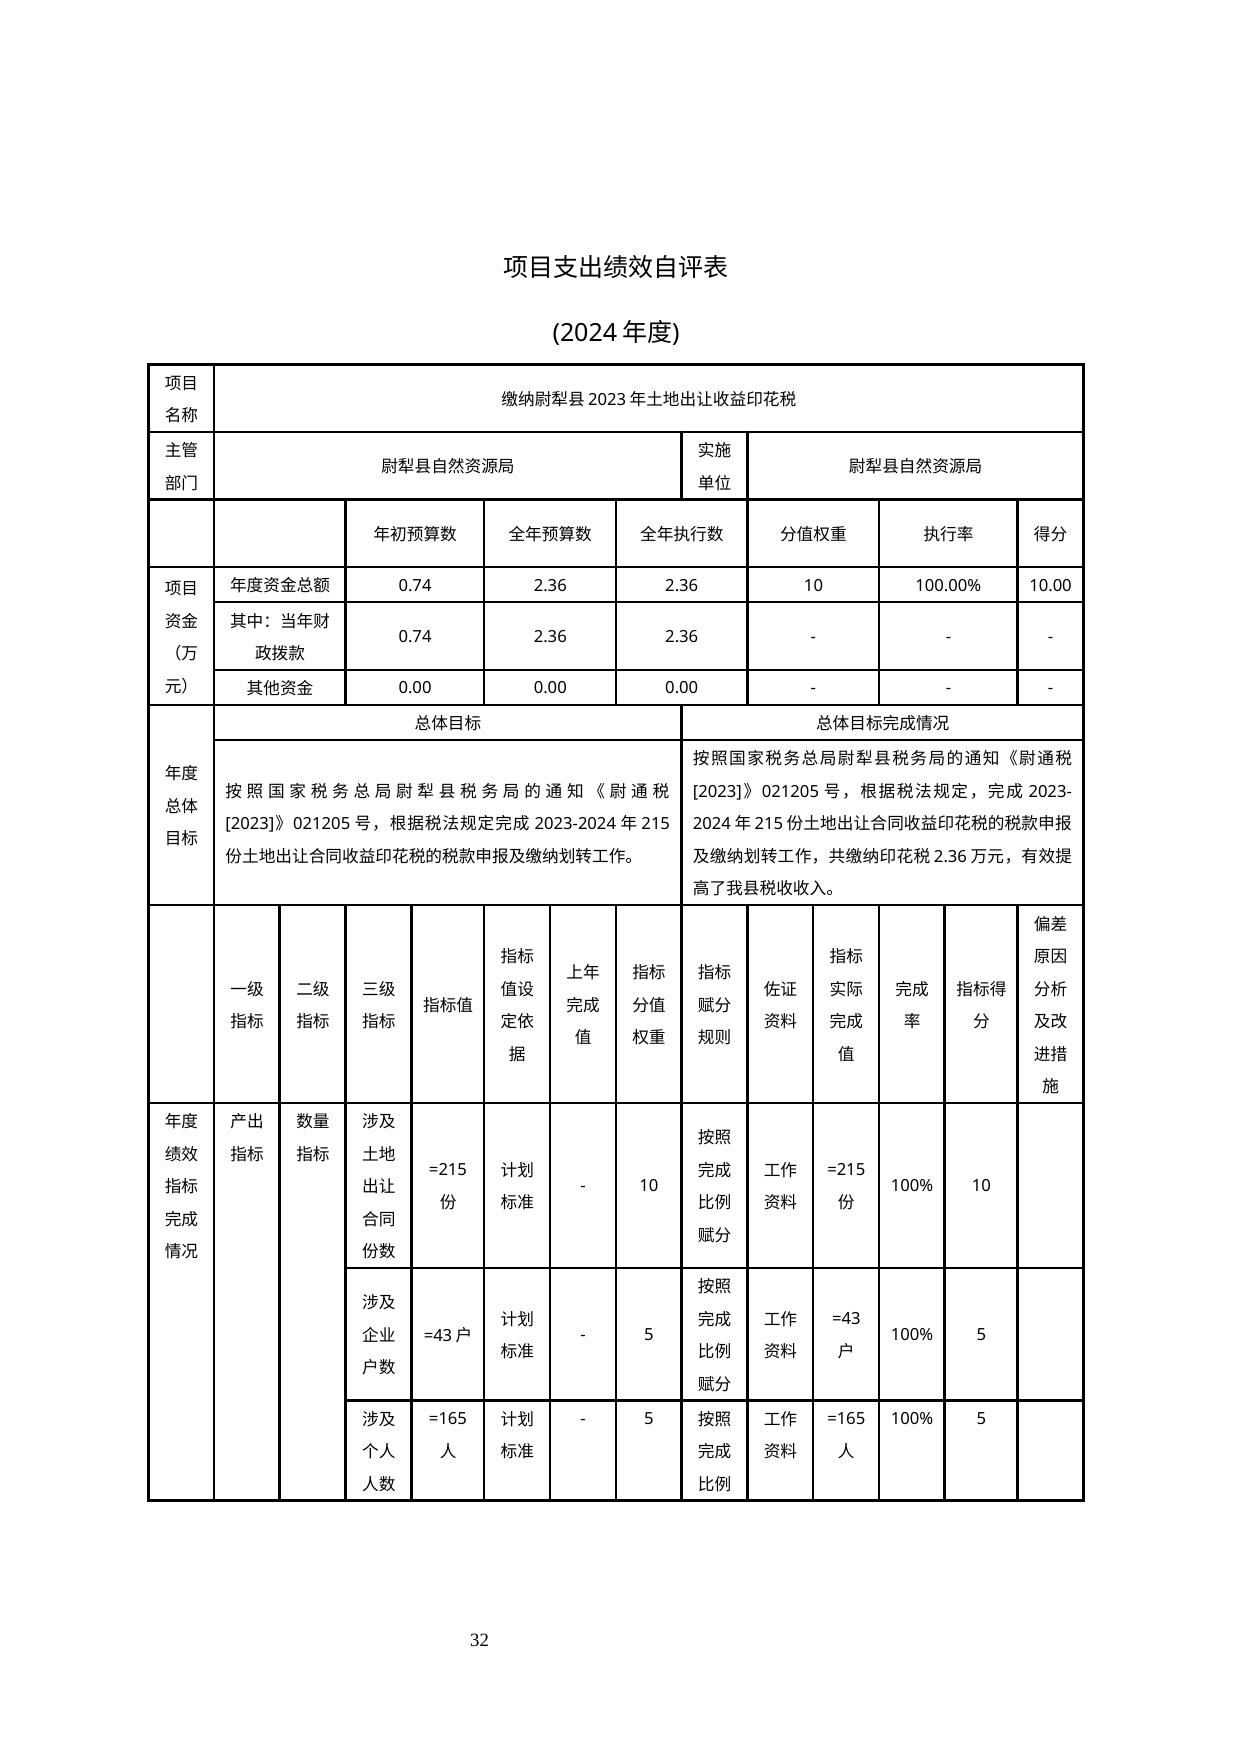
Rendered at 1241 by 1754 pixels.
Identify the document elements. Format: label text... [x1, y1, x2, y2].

table_cell 其他资金 [215, 671, 344, 703]
table_cell - [1019, 671, 1082, 703]
table_cell 指标分值权重 [617, 906, 680, 1101]
table_cell 100% [880, 1402, 943, 1499]
table_cell 上年完成值 [551, 906, 615, 1101]
table_cell [150, 501, 213, 566]
table_cell 0.74 [347, 603, 483, 668]
table_cell 年初预算数 [347, 501, 483, 566]
table_cell 按照国家税务总局尉犁县税务局的通知《尉通税[2023]》021205号，根据税法规定，完成2023-2024年215份土地出让合同收益印花税的税款申报及缴纳划转工作，共缴纳印花税2.36万元，有效提高了我县税收收入。 [683, 741, 1082, 904]
table_cell 实施单位 [683, 433, 746, 498]
table_cell 工作资料 [749, 1402, 812, 1499]
table_cell (2024年度) [148, 298, 1083, 363]
table_cell 一级指标 [215, 906, 278, 1101]
table_cell 2.36 [485, 568, 615, 601]
table_cell [1019, 1269, 1082, 1399]
table_cell 项目名称 [150, 366, 213, 431]
table_cell 按照国家税务总局尉犁县税务局的通知《尉通税[2023]》021205号，根据税法规定完成2023-2024年215份土地出让合同收益印花税的税款申报及缴纳划转工作。 [215, 741, 680, 904]
table_cell 分值权重 [749, 501, 878, 566]
table_cell 指标赋分规则 [683, 906, 746, 1101]
table_cell 按照完成比例赋分 [683, 1269, 746, 1399]
table_cell 2.36 [617, 603, 746, 668]
table_cell =43户 [814, 1269, 878, 1399]
table_cell 工作资料 [749, 1104, 812, 1266]
table_cell 100.00% [880, 568, 1016, 601]
table_cell =215份 [413, 1104, 483, 1266]
table_cell 产出指标 [215, 1104, 278, 1499]
table_cell 完成率 [880, 906, 943, 1101]
table_cell 10 [749, 568, 878, 601]
table_cell 工作资料 [749, 1269, 812, 1399]
table_cell 全年执行数 [617, 501, 746, 566]
table_cell 尉犁县自然资源局 [749, 433, 1082, 498]
table_cell 0.00 [347, 671, 483, 703]
table_cell =165人 [814, 1402, 878, 1499]
table_cell [150, 906, 213, 1101]
table_cell 指标值 [413, 906, 483, 1101]
table_cell - [551, 1104, 615, 1266]
table_cell 得分 [1019, 501, 1082, 566]
table_cell 二级指标 [281, 906, 344, 1101]
table_cell 100% [880, 1104, 943, 1266]
table_cell 年度总体目标 [150, 706, 213, 904]
table_cell 总体目标完成情况 [683, 706, 1082, 739]
table_cell 10 [946, 1104, 1016, 1266]
table_cell 0.74 [347, 568, 483, 601]
table_cell 2.36 [485, 603, 615, 668]
table_cell 指标值设定依据 [485, 906, 549, 1101]
table_cell 尉犁县自然资源局 [215, 433, 680, 498]
table_cell 计划标准 [485, 1269, 549, 1399]
table_cell 按照完成比例赋分 [683, 1402, 746, 1499]
table_cell 佐证资料 [749, 906, 812, 1101]
table_cell [1019, 1402, 1082, 1499]
table_cell 年度资金总额 [215, 568, 344, 601]
table_cell 指标实际完成值 [814, 906, 878, 1101]
table_cell - [551, 1269, 615, 1399]
table_cell 年度绩效指标完成情况 [150, 1104, 213, 1499]
table_cell 10 [617, 1104, 680, 1266]
table_cell - [551, 1402, 615, 1499]
table_cell =43户 [413, 1269, 483, 1399]
table_header 项目支出绩效自评表 [148, 233, 1083, 298]
table_cell 0.00 [485, 671, 615, 703]
table_cell 计划标准 [485, 1402, 549, 1499]
table_cell - [1019, 603, 1082, 668]
table_cell 计划标准 [485, 1104, 549, 1266]
table_cell 偏差原因分析及改进措施 [1019, 906, 1082, 1101]
table_cell 项目资金 （万元） [150, 568, 213, 703]
table_cell 总体目标 [215, 706, 680, 739]
table_cell 三级指标 [347, 906, 410, 1101]
table_cell =215份 [814, 1104, 878, 1266]
table_cell 数量指标 [281, 1104, 344, 1499]
table_cell [1019, 1104, 1082, 1266]
table_cell 5 [946, 1402, 1016, 1499]
table_cell 全年预算数 [485, 501, 615, 566]
table_cell 缴纳尉犁县2023年土地出让收益印花税 [215, 366, 1082, 431]
table_cell - [880, 603, 1016, 668]
table_cell 5 [946, 1269, 1016, 1399]
table_cell 5 [617, 1402, 680, 1499]
table_cell 其中：当年财政拨款 [215, 603, 344, 668]
table_cell 涉及土地出让合同份数 [347, 1104, 410, 1266]
table_cell 按照完成比例赋分 [683, 1104, 746, 1266]
table_cell - [749, 603, 878, 668]
table_cell 涉及个人人数 [347, 1402, 410, 1499]
table_cell 5 [617, 1269, 680, 1399]
table_cell 执行率 [880, 501, 1016, 566]
table_cell 10.00 [1019, 568, 1082, 601]
table_cell 0.00 [617, 671, 746, 703]
table_cell 2.36 [617, 568, 746, 601]
table_cell - [749, 671, 878, 703]
table_cell =165人 [413, 1402, 483, 1499]
table_cell 涉及企业户数 [347, 1269, 410, 1399]
table_cell 100% [880, 1269, 943, 1399]
table_cell 指标得分 [946, 906, 1016, 1101]
table_cell [215, 501, 344, 566]
table_cell 主管部门 [150, 433, 213, 498]
table_cell - [880, 671, 1016, 703]
